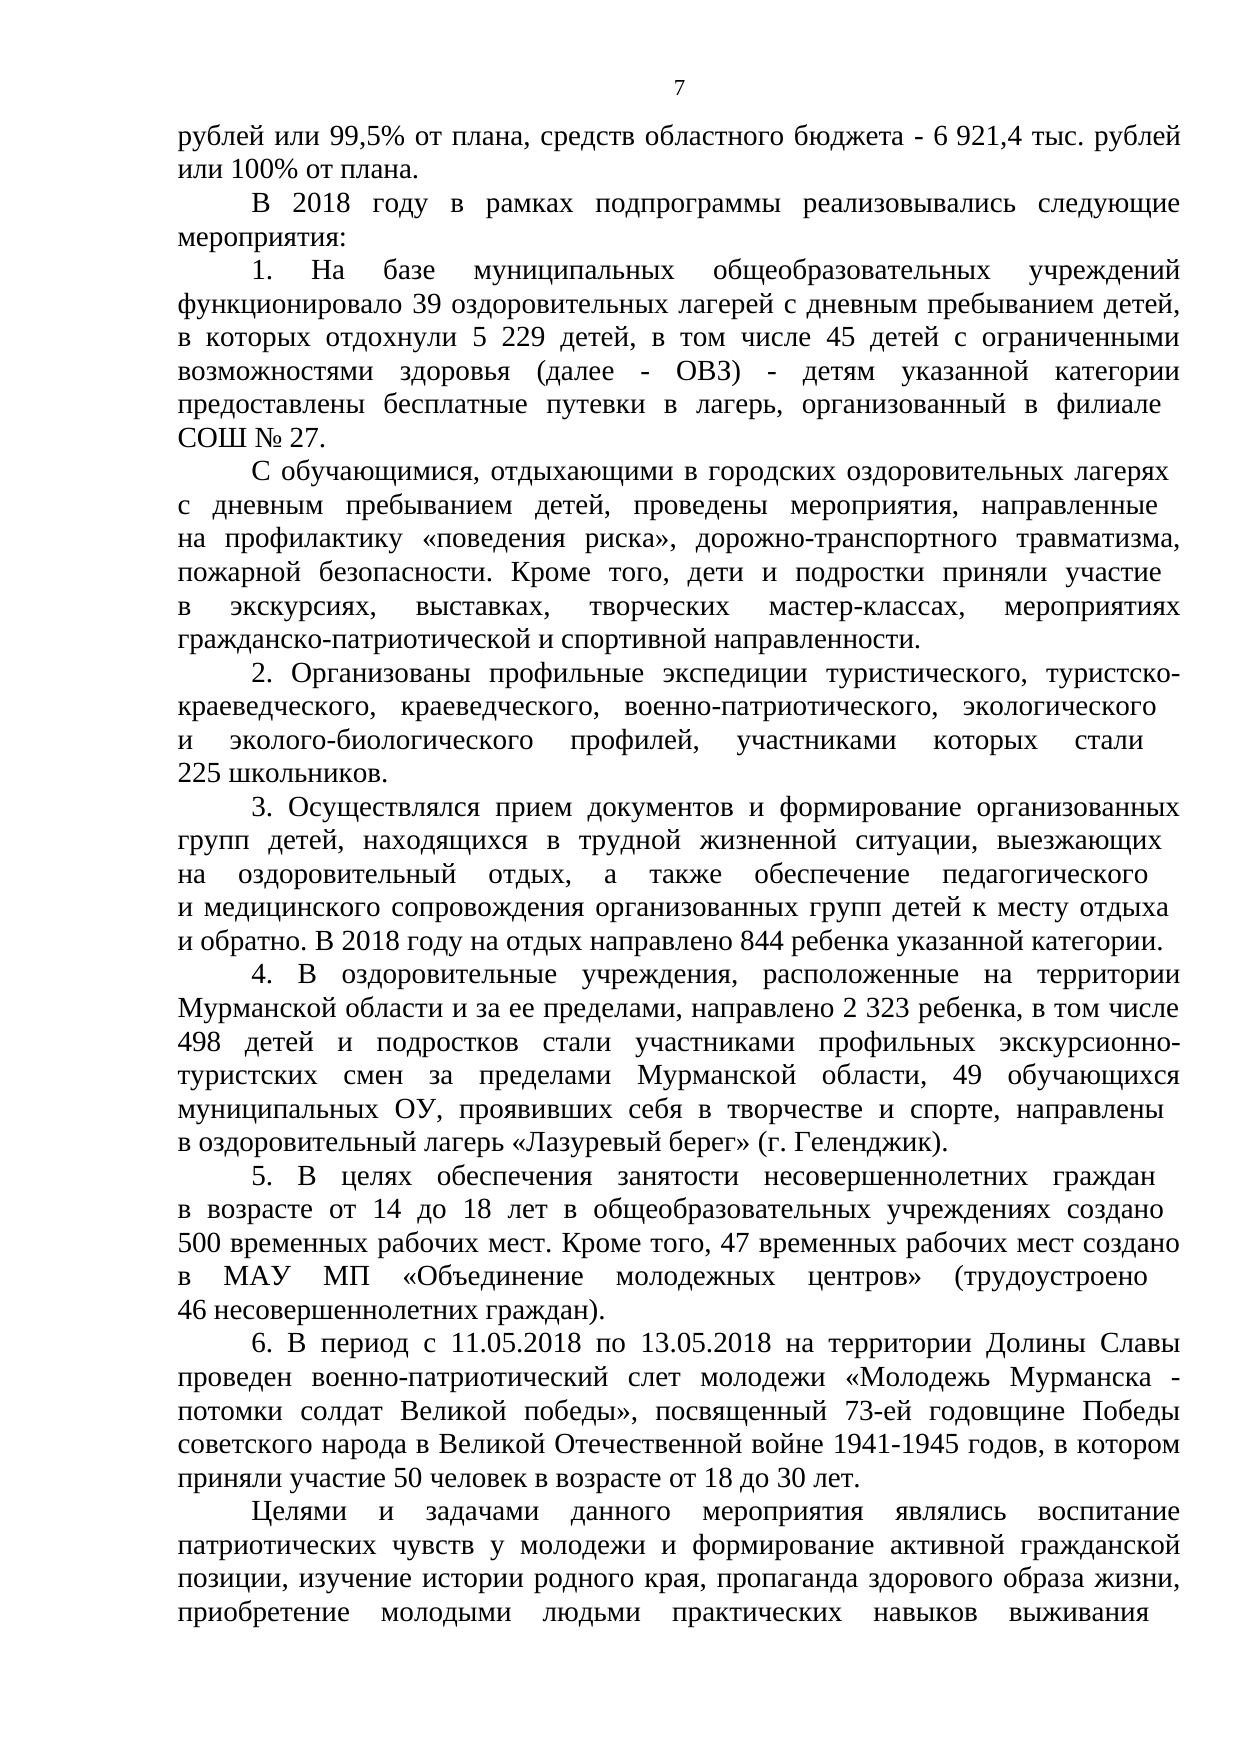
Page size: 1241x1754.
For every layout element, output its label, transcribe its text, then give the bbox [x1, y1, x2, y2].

text 5. В целях обеспечения занятости несовершеннолетних граждан в возрасте от 14 до 18 лет в общеобразовательных учреждениях создано 500 временных рабочих мест. Кроме того, 47 временных рабочих мест создано в МАУ МП «Объединение молодежных центров» (трудоустроено 46 несовершеннолетних граждан). [177, 1158, 1181, 1326]
text В 2018 году в рамках подпрограммы реализовывались следующие мероприятия: [177, 185, 1181, 252]
text 3. Осуществлялся прием документов и формирование организованных групп детей, находящихся в трудной жизненной ситуации, выезжающих на оздоровительный отдых, а также обеспечение педагогического и медицинского сопровождения организованных групп детей к месту отдыха и обратно. В 2018 году на отдых направлено 844 ребенка указанной категории. [177, 789, 1181, 957]
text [177, 118, 1181, 185]
text 6. В период с 11.05.2018 по 13.05.2018 на территории Долины Славы проведен военно-патриотический слет молодежи «Молодежь Мурманска - потомки солдат Великой победы», посвященный 73-ей годовщине Победы советского народа в Великой Отечественной войне 1941-1945 годов, в котором приняли участие 50 человек в возрасте от 18 до 30 лет. [177, 1326, 1181, 1493]
text 1. На базе муниципальных общеобразовательных учреждений функционировало 39 оздоровительных лагерей с дневным пребыванием детей, в которых отдохнули 5 229 детей, в том числе 45 детей с ограниченными возможностями здоровья (далее - ОВЗ) - детям указанной категории предоставлены бесплатные путевки в лагерь, организованный в филиале СОШ № 27. [177, 252, 1181, 453]
text 2. Организованы профильные экспедиции туристического, туристско-краеведческого, краеведческого, военно-патриотического, экологического и эколого-биологического профилей, участниками которых стали 225 школьников. [177, 655, 1181, 789]
text 4. В оздоровительные учреждения, расположенные на территории Мурманской области и за ее пределами, направлено 2 323 ребенка, в том числе 498 детей и подростков стали участниками профильных экскурсионно-туристских смен за пределами Мурманской области, 49 обучающихся муниципальных ОУ, проявивших себя в творчестве и спорте, направлены в оздоровительный лагерь «Лазуревый берег» (г. Геленджик). [177, 957, 1181, 1158]
text С обучающимися, отдыхающими в городских оздоровительных лагерях с дневным пребыванием детей, проведены мероприятия, направленные на профилактику «поведения риска», дорожно-транспортного травматизма, пожарной безопасности. Кроме того, дети и подростки приняли участие в экскурсиях, выставках, творческих мастер-классах, мероприятиях гражданско-патриотической и спортивной направленности. [177, 453, 1181, 655]
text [177, 1493, 1181, 1627]
